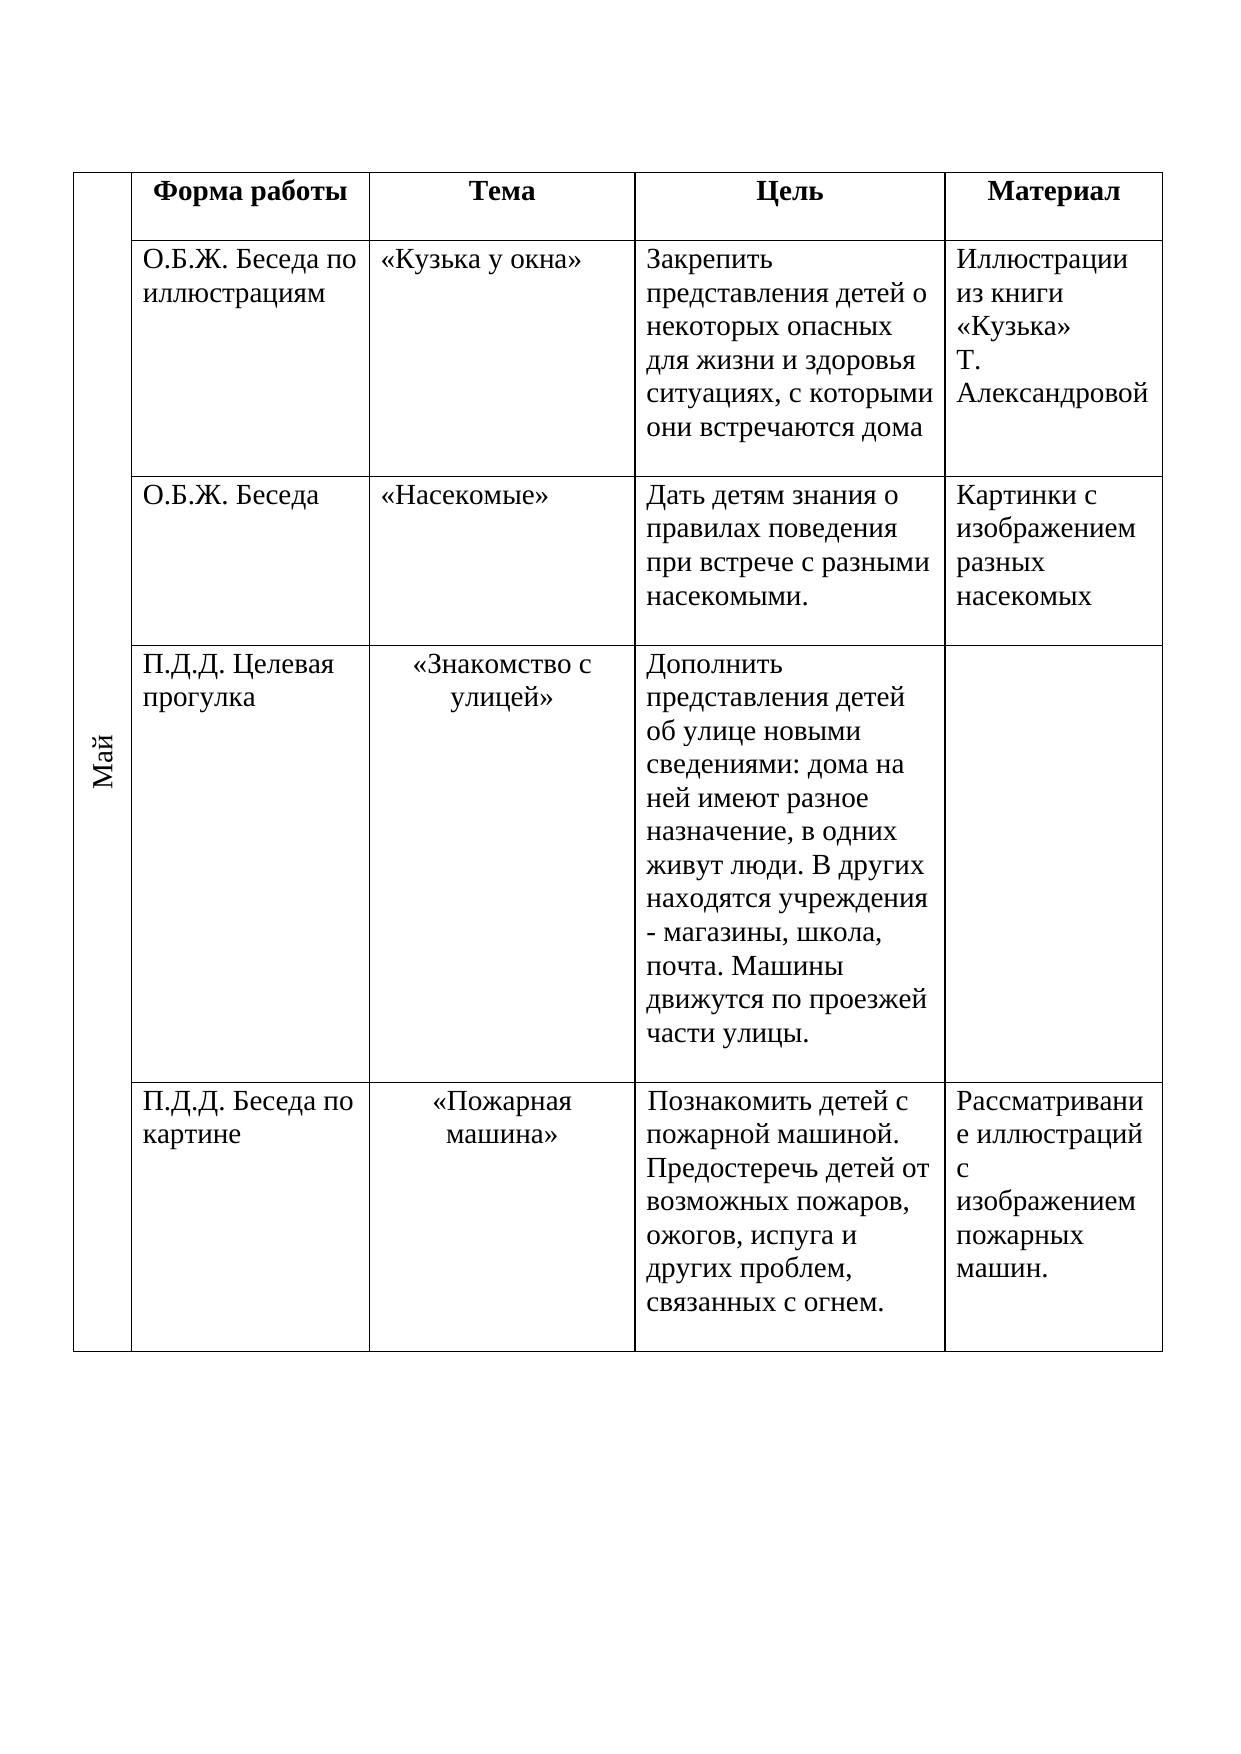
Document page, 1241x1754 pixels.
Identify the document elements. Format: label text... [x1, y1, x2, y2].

table_cell Дать детям знания о правилах поведения при встрече с разными насекомыми. [636, 477, 944, 645]
table_cell О.Б.Ж. Беседа по иллюстрациям [132, 241, 369, 476]
table_cell Иллюстрации из книги «Кузька» Т. Александровой [946, 241, 1162, 476]
table_header Цель [636, 173, 944, 240]
table_cell Рассматривание иллюстраций с изображением пожарных машин. [946, 1083, 1162, 1351]
table_cell Картинки с изображением разных насекомых [946, 477, 1162, 645]
table_cell «Насекомые» [370, 477, 634, 645]
table_cell Познакомить детей с пожарной машиной. Предостеречь детей от возможных пожаров, ожогов, испуга и других проблем, связанных с огнем. [636, 1083, 944, 1351]
table_cell «Кузька у окна» [370, 241, 634, 476]
table_cell «Пожарная машина» [370, 1083, 634, 1351]
table_cell П.Д.Д. Беседа по картине [132, 1083, 369, 1351]
table_header Тема [370, 173, 634, 240]
table_cell О.Б.Ж. Беседа [132, 477, 369, 645]
table_cell Закрепить представления детей о некоторых опасных для жизни и здоровья ситуациях, с которыми они встречаются дома [636, 241, 944, 476]
table_header Материал [946, 173, 1162, 240]
table_cell «Знакомство с улицей» [370, 646, 634, 1082]
table_cell П.Д.Д. Целевая прогулка [132, 646, 369, 1082]
table_header Форма работы [132, 173, 369, 240]
table_cell Дополнить представления детей об улице новыми сведениями: дома на ней имеют разное назначение, в одних живут люди. В других находятся учреждения - магазины, школа, почта. Машины движутся по проезжей части улицы. [636, 646, 944, 1082]
table_cell [946, 646, 1162, 1082]
table_header Май [74, 173, 131, 1351]
